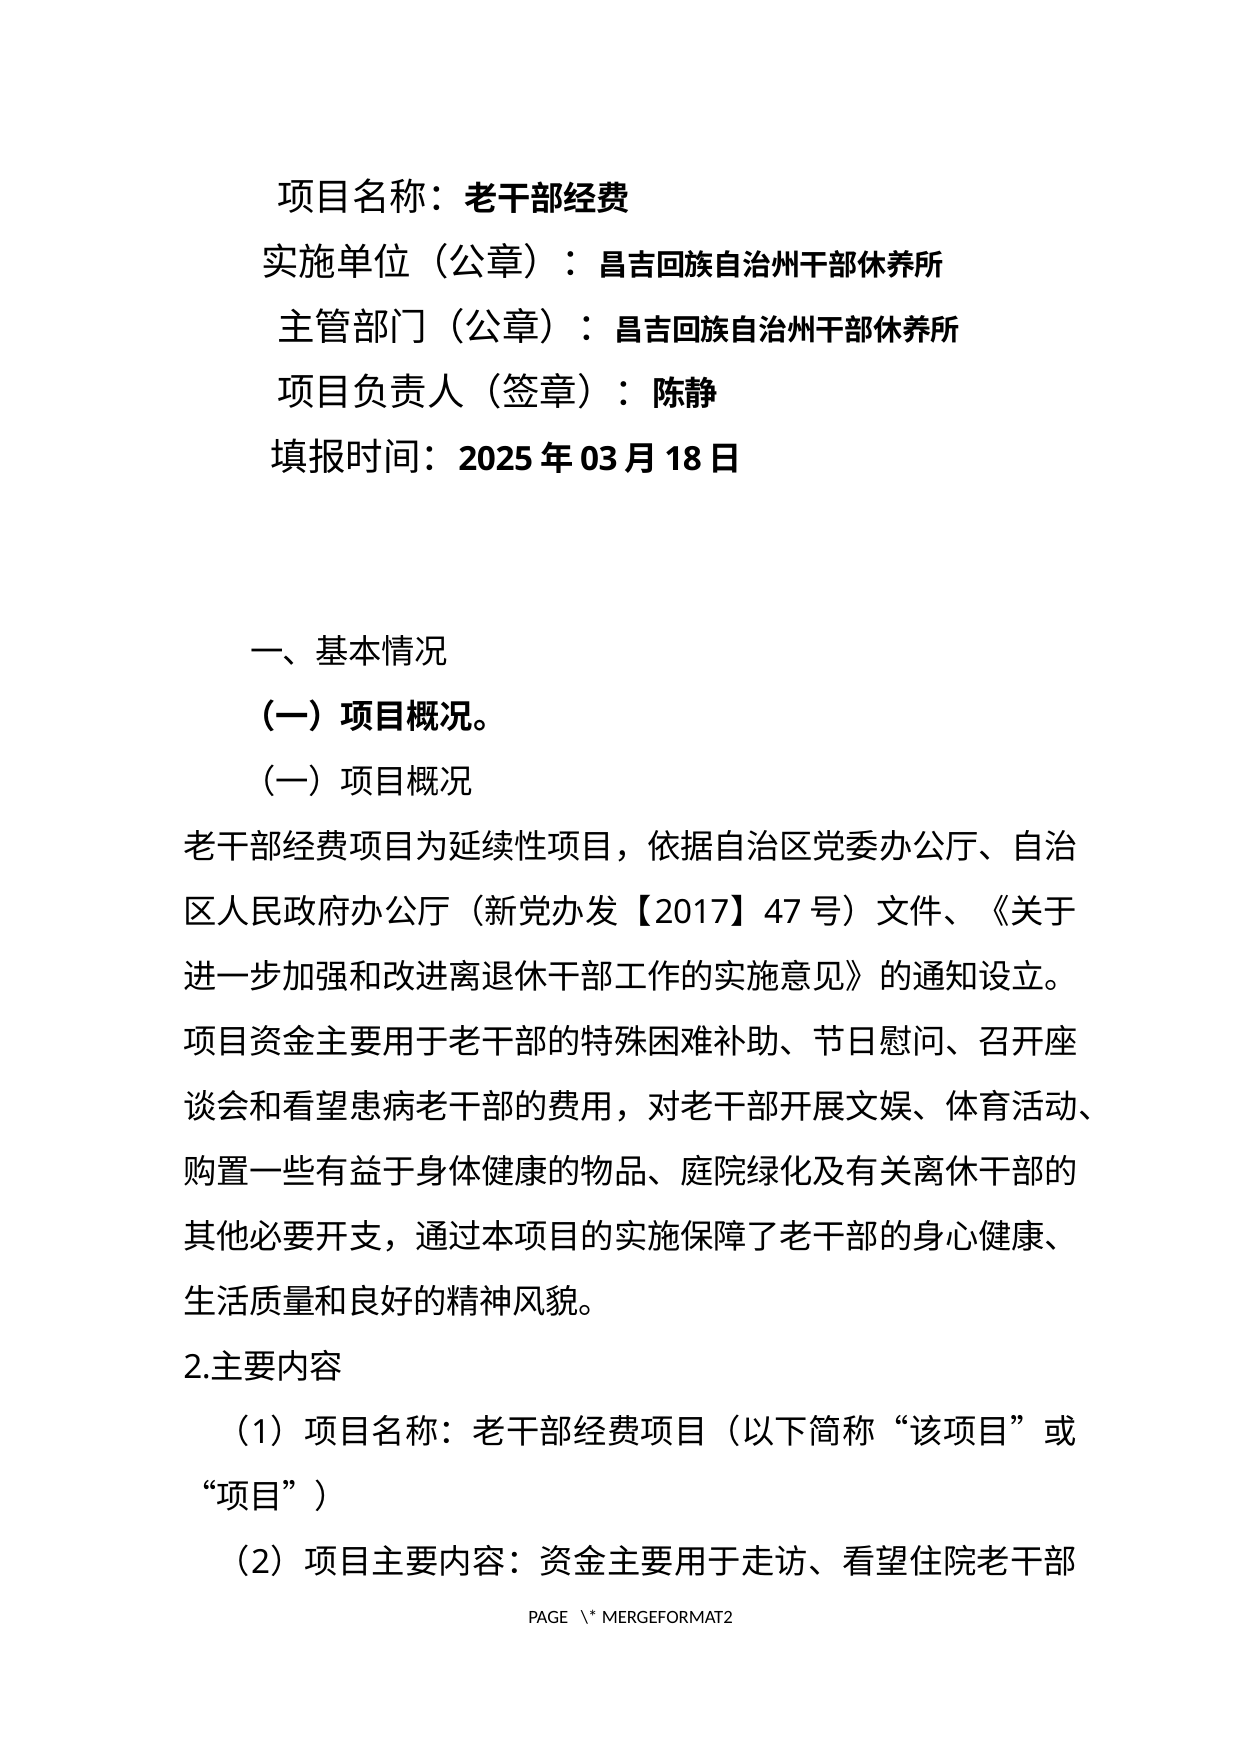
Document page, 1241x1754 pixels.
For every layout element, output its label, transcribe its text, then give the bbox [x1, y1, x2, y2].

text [183, 747, 1078, 1592]
text 实施单位（公章）：昌吉回族自治州干部休养所 [183, 227, 1078, 292]
text （一）项目概况。 [183, 682, 1078, 747]
text 填报时间：2025年03月18日 [211, 422, 1078, 487]
text 主管部门（公章）：昌吉回族自治州干部休养所 [183, 292, 1078, 357]
text 一、基本情况 [183, 617, 1078, 682]
text 项目负责人（签章）：陈静 [183, 357, 1078, 422]
text 项目名称：老干部经费 [183, 162, 1078, 227]
